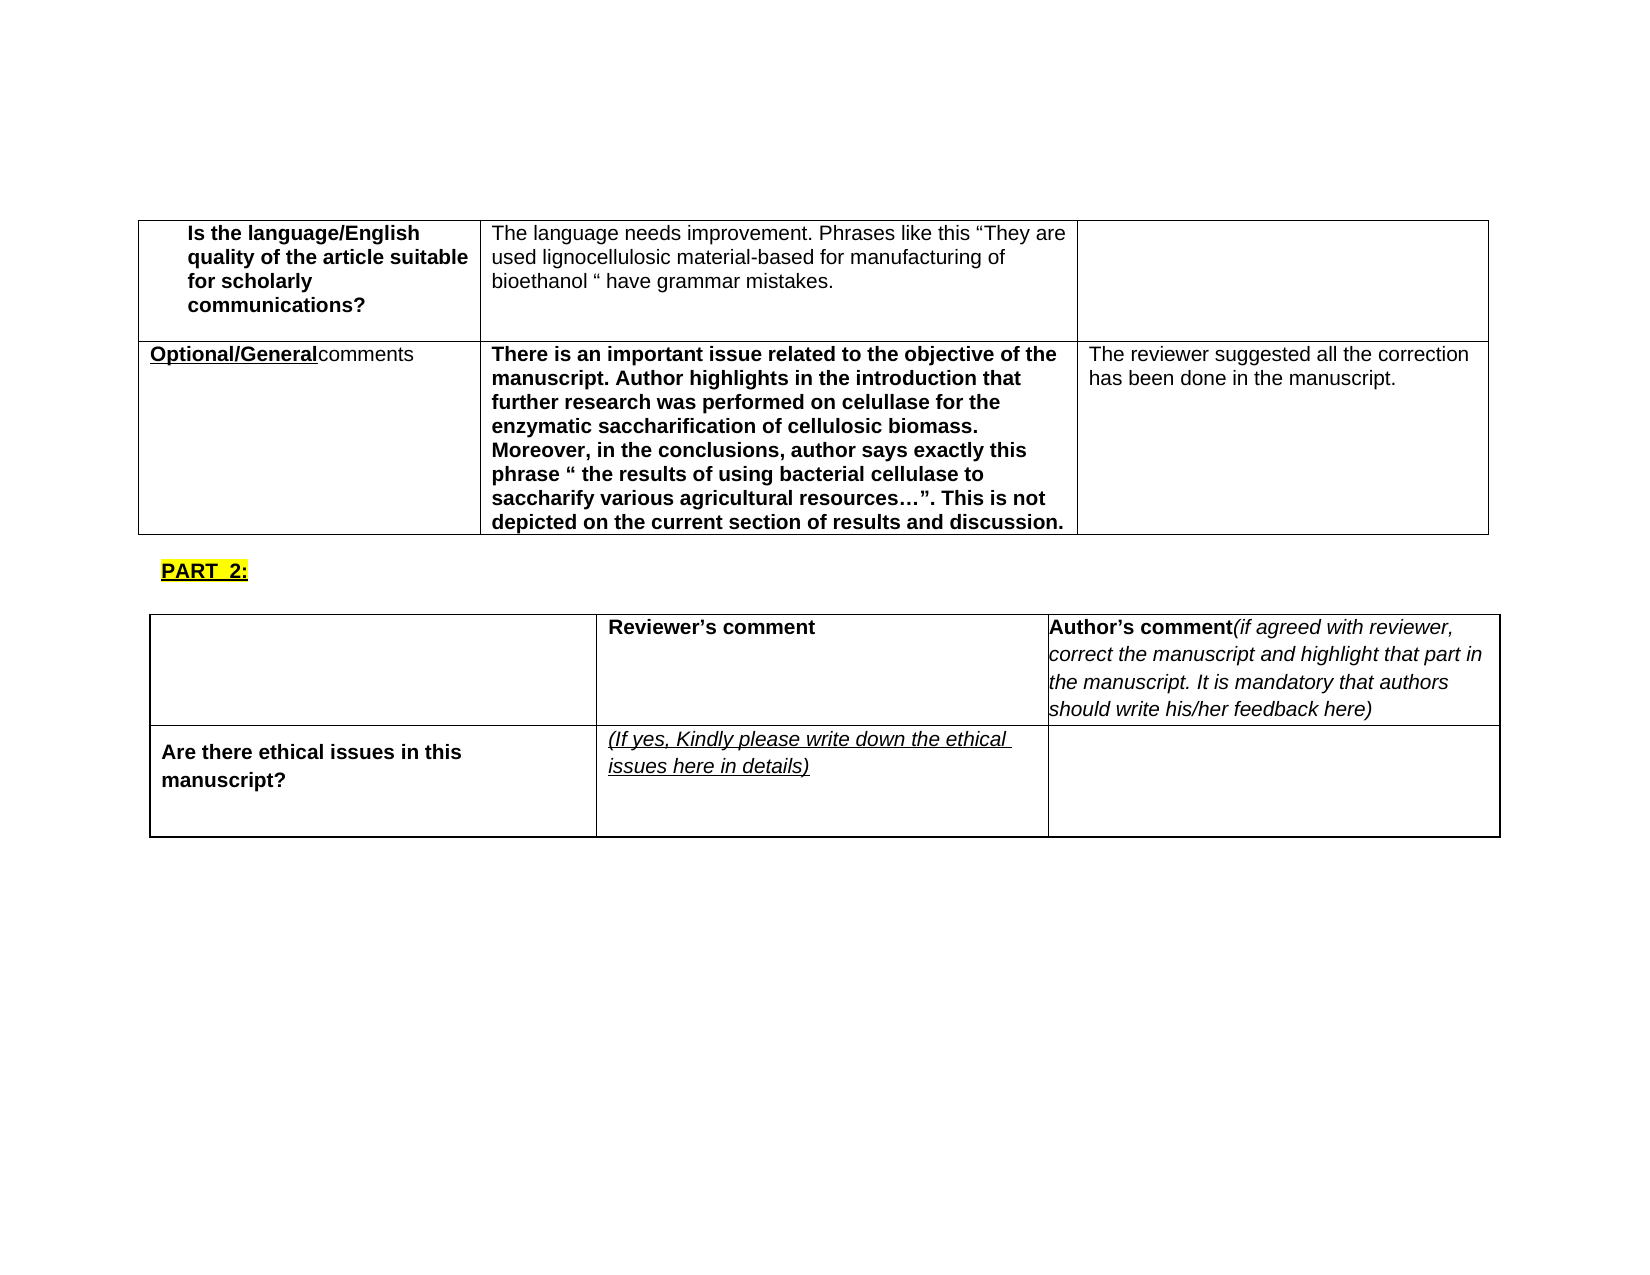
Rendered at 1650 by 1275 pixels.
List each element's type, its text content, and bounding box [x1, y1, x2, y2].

table_cell [1078, 221, 1488, 341]
table_cell [1049, 726, 1499, 836]
table_cell There is an important issue related to the objective of the manuscript. Author highlights in the introduction that further research was performed on celullase for the enzymatic saccharification of cellulosic biomass. Moreover, in the conclusions, author says exactly this phrase “ the results of using bacterial cellulase to saccharify various agricultural resources…”. This is not depicted on the current section of results and discussion. [481, 342, 1077, 533]
table_header PART 2: [150, 559, 1500, 613]
table_cell [151, 615, 596, 725]
table_cell Are there ethical issues in this manuscript? [151, 726, 596, 836]
table_cell (If yes, Kindly please write down the ethical issues here in details) [597, 726, 1048, 836]
table_cell Author’s comment(if agreed with reviewer, correct the manuscript and highlight that part in the manuscript. It is mandatory that authors should write his/her feedback here) [1049, 615, 1499, 725]
table_cell The language needs improvement. Phrases like this “They are used lignocellulosic material-based for manufacturing of bioethanol “ have grammar mistakes. [481, 221, 1077, 341]
table_cell Is the language/English quality of the article suitable for scholarly communications? [139, 221, 480, 341]
table_cell The reviewer suggested all the correction has been done in the manuscript. [1078, 342, 1488, 533]
table_cell Optional/Generalcomments [139, 342, 480, 533]
table_cell Reviewer’s comment [597, 615, 1048, 725]
